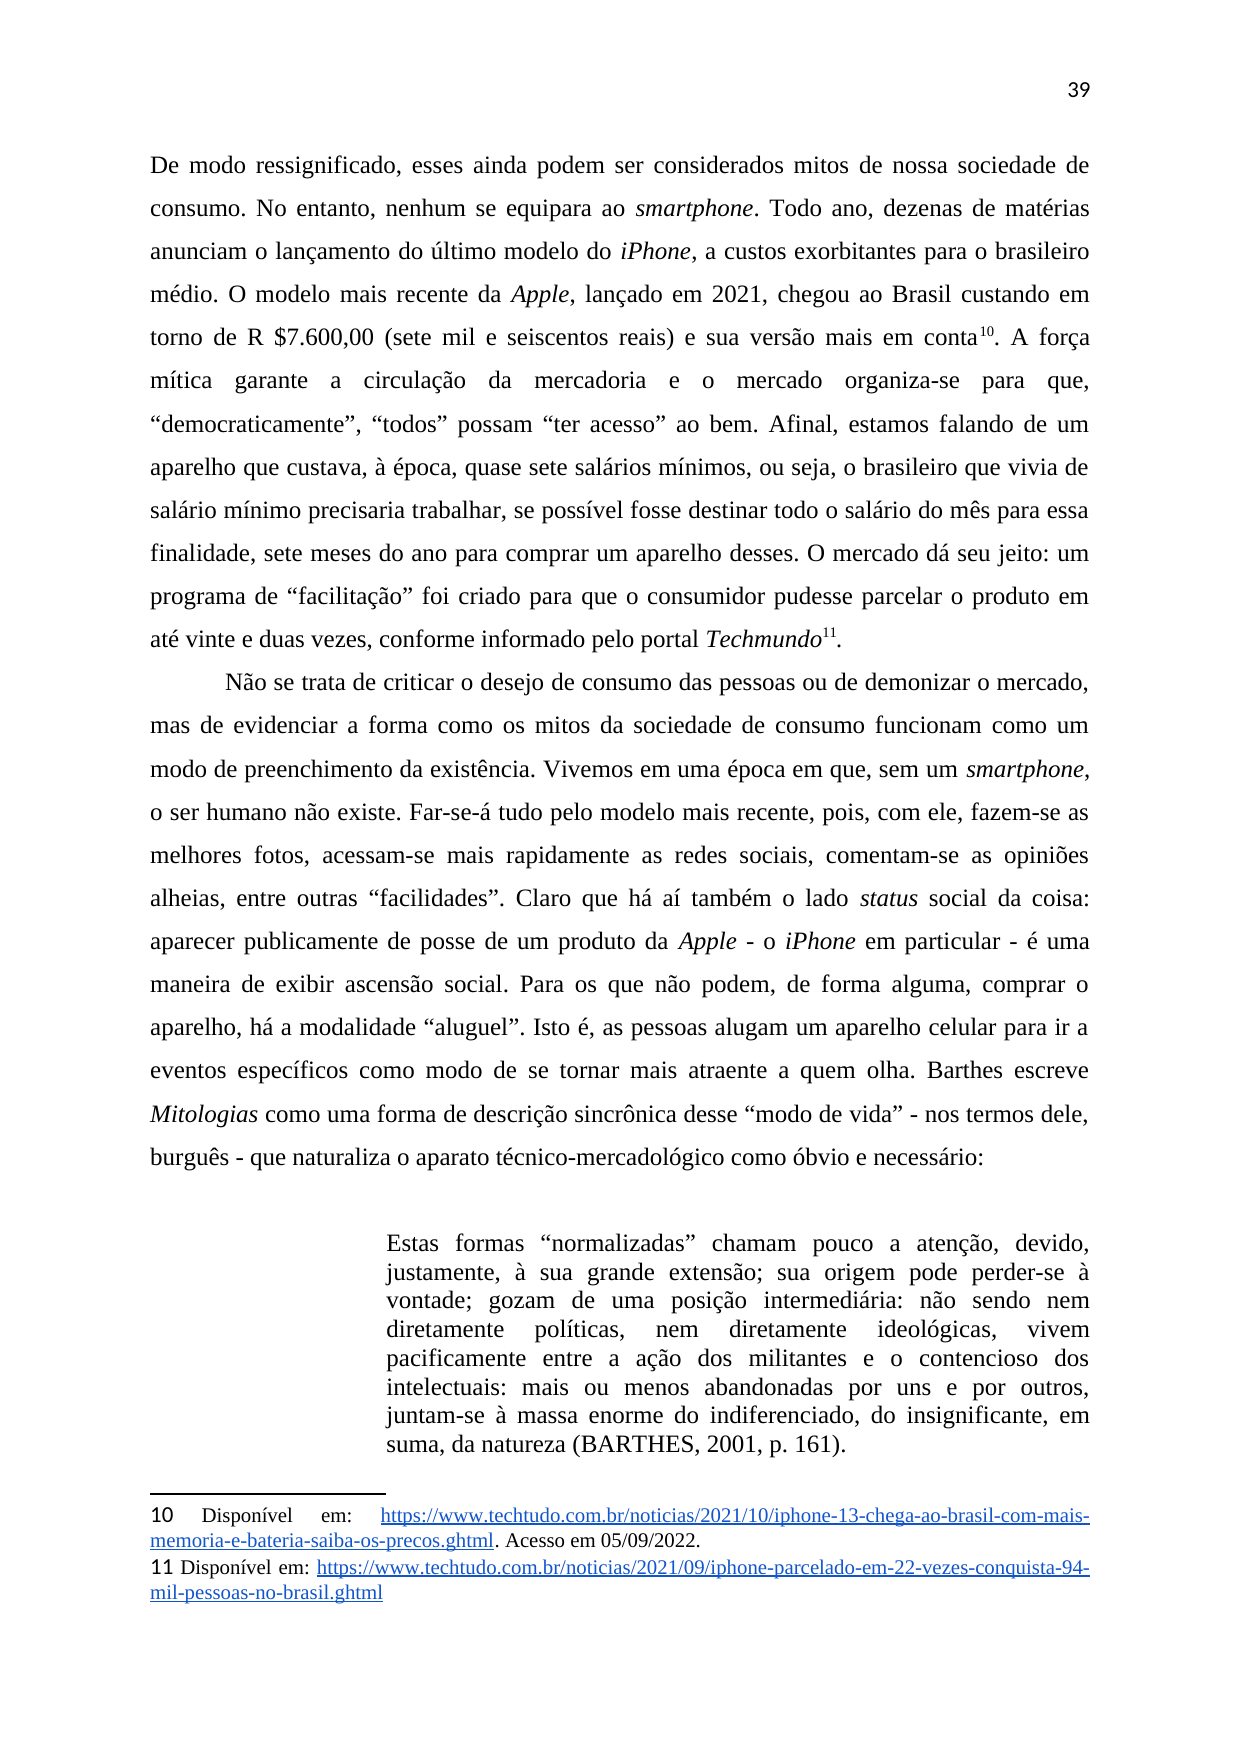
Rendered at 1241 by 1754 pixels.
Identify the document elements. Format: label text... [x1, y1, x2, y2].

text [150, 150, 1090, 653]
text Estas formas “normalizadas” chamam pouco a atenção, devido, justamente, à sua grande extensão; sua origem pode perder-se à vontade; gozam de uma posição intermediária: não sendo nem diretamente políticas, nem diretamente ideológicas, vivem pacificamente entre a ação dos militantes e o contencioso dos intelectuais: mais ou menos abandonadas por uns e por outros, juntam-se à massa enorme do indiferenciado, do insignificante, em suma, da natureza (BARTHES, 2001, p. 161). [386, 1228, 1090, 1458]
text Não se trata de criticar o desejo de consumo das pessoas ou de demonizar o mercado, mas de evidenciar a forma como os mitos da sociedade de consumo funcionam como um modo de preenchimento da existência. Vivemos em uma época em que, sem um smartphone, o ser humano não existe. Far-se-á tudo pelo modelo mais recente, pois, com ele, fazem-se as melhores fotos, acessam-se mais rapidamente as redes sociais, comentam-se as opiniões alheias, entre outras “facilidades”. Claro que há aí também o lado status social da coisa: aparecer publicamente de posse de um produto da Apple - o iPhone em particular - é uma maneira de exibir ascensão social. Para os que não podem, de forma alguma, comprar o aparelho, há a modalidade “aluguel”. Isto é, as pessoas alugam um aparelho celular para ir a eventos específicos como modo de se tornar mais atraente a quem olha. Barthes escreve Mitologias como uma forma de descrição sincrônica desse “modo de vida” - nos termos dele, burguês - que naturaliza o aparato técnico-mercadológico como óbvio e necessário: [150, 667, 1090, 1171]
